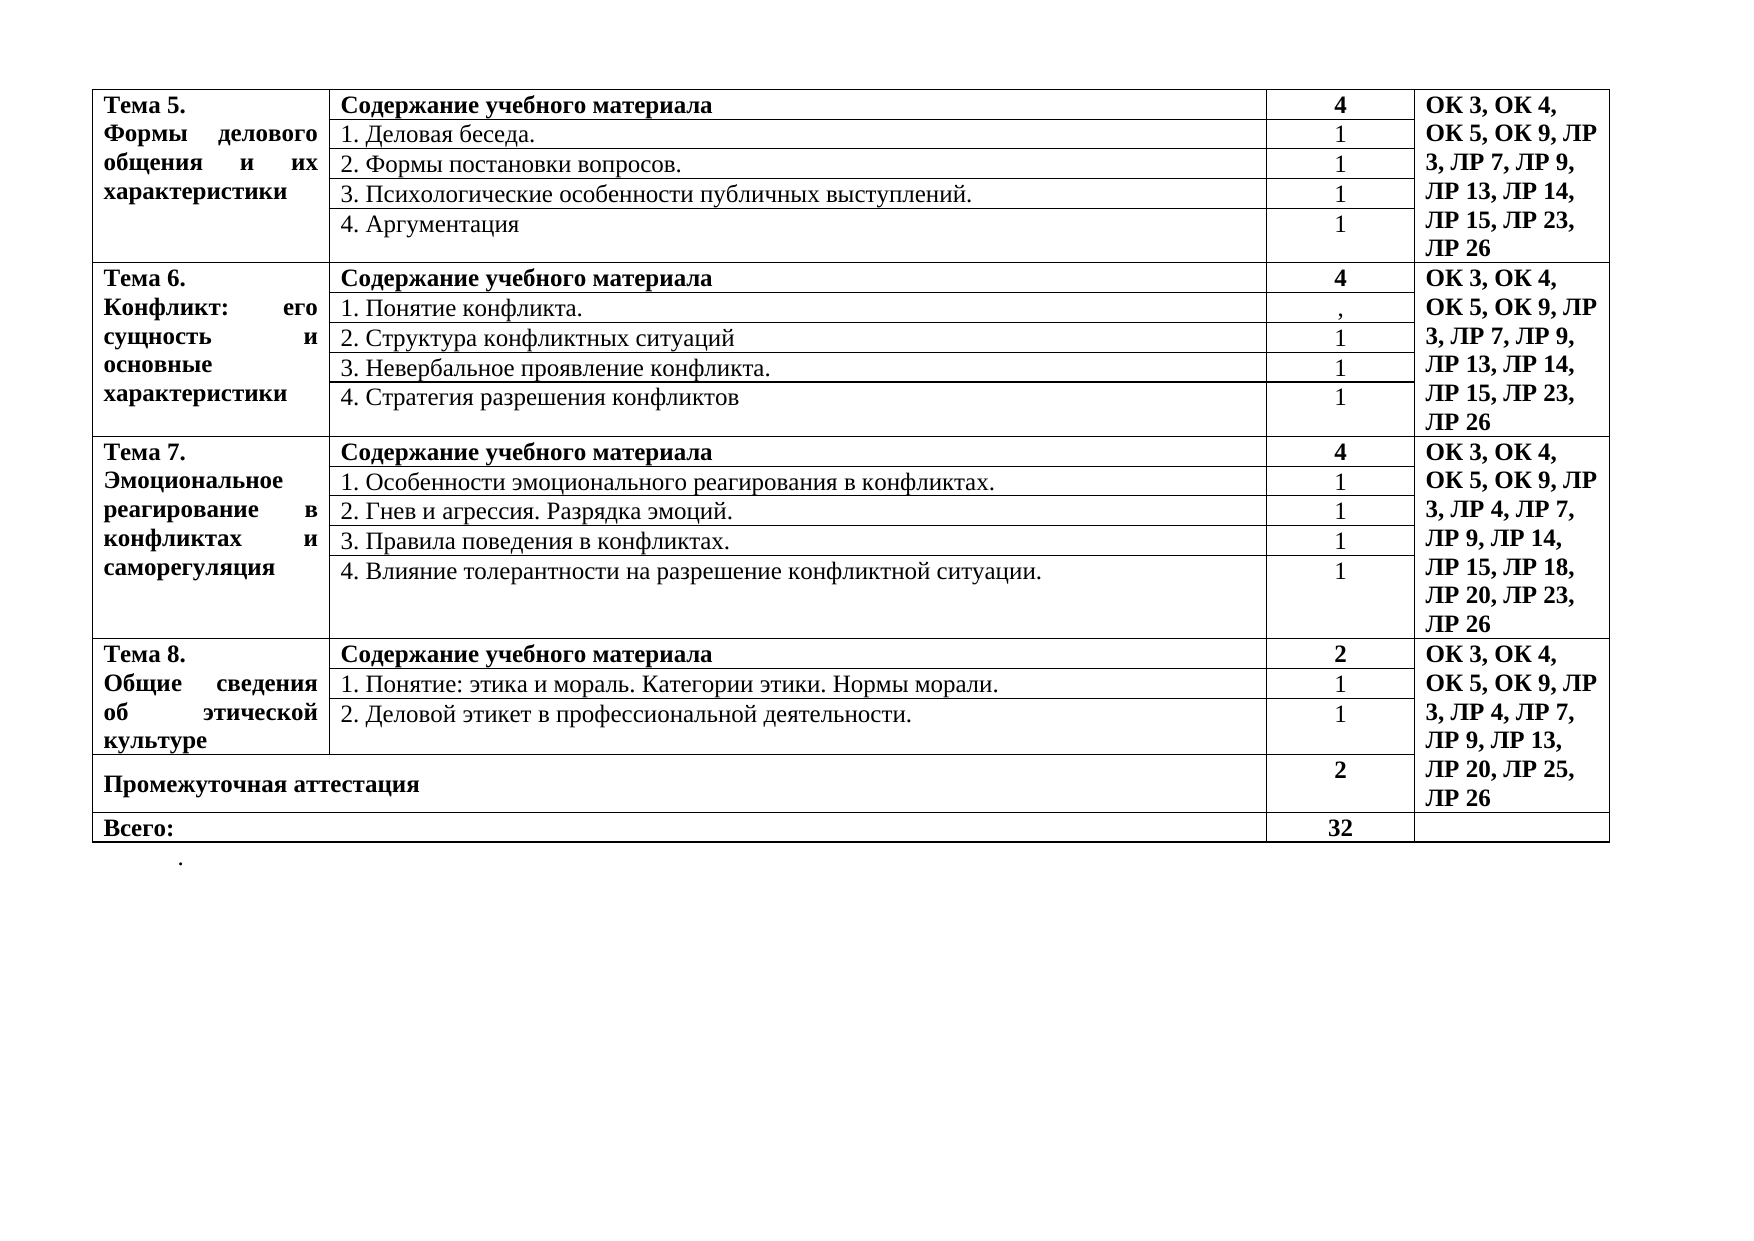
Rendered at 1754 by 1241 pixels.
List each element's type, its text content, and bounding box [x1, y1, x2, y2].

table_cell ОК 3, ОК 4, ОК 5, ОК 9, ЛР 3, ЛР 4, ЛР 7, ЛР 9, ЛР 14, ЛР 15, ЛР 18, ЛР 20, ЛР 23, ЛР 26 [1415, 437, 1609, 638]
table_cell Всего: [93, 813, 1266, 841]
table_cell 4 [1267, 90, 1414, 118]
table_cell 1 [1267, 383, 1414, 436]
table_cell 1 [1267, 526, 1414, 555]
table_cell 1. Понятие конфликта. [330, 293, 1266, 322]
table_cell 1 [1267, 149, 1414, 178]
table_cell 2 [1267, 755, 1414, 812]
table_cell 1. Понятие: этика и мораль. Категории этики. Нормы морали. [330, 669, 1266, 698]
table_cell 1 [1267, 699, 1414, 754]
table_cell 1 [1267, 467, 1414, 495]
table_cell 3. Невербальное проявление конфликта. [330, 353, 1266, 381]
table_cell 32 [1267, 813, 1414, 841]
table_cell Содержание учебного материала [330, 90, 1266, 118]
table_cell Содержание учебного материала [330, 639, 1266, 668]
table_cell Тема 8. Общие сведения об этической культуре [93, 639, 329, 754]
table_cell 2 [1267, 639, 1414, 668]
table_cell Промежуточная аттестация [93, 755, 1266, 812]
table_cell 1 [1267, 323, 1414, 352]
table_cell 1 [1267, 556, 1414, 638]
table_cell ОК 3, ОК 4, ОК 5, ОК 9, ЛР 3, ЛР 7, ЛР 9, ЛР 13, ЛР 14, ЛР 15, ЛР 23, ЛР 26 [1415, 263, 1609, 436]
table_cell Тема 5. Формы делового общения и их характеристики [93, 90, 329, 262]
table_cell Содержание учебного материала [330, 437, 1266, 466]
table_cell 4. Аргументация [330, 209, 1266, 262]
text . [177, 842, 1636, 871]
table_cell Тема 7. Эмоциональное реагирование в конфликтах и саморегуляция [93, 437, 329, 638]
table_cell 4 [1267, 263, 1414, 292]
table_cell 1 [1267, 669, 1414, 698]
table_cell 1 [1267, 209, 1414, 262]
table_cell [1415, 813, 1609, 841]
table_cell 2. Структура конфликтных ситуаций [330, 323, 1266, 352]
table_cell 2. Деловой этикет в профессиональной деятельности. [330, 699, 1266, 754]
table_cell 1 [1267, 120, 1414, 148]
table_cell 4. Стратегия разрешения конфликтов [330, 383, 1266, 436]
table_cell ОК 3, ОК 4, ОК 5, ОК 9, ЛР 3, ЛР 4, ЛР 7, ЛР 9, ЛР 13, ЛР 20, ЛР 25, ЛР 26 [1415, 639, 1609, 812]
table_cell 1 [1267, 496, 1414, 525]
table_cell 1 [1267, 353, 1414, 381]
table_cell 1. Деловая беседа. [330, 120, 1266, 148]
table_cell 1 [1267, 179, 1414, 208]
table_cell 4 [1267, 437, 1414, 466]
table_cell , [1267, 293, 1414, 322]
table_cell Тема 6. Конфликт: его сущность и основные характеристики [93, 263, 329, 436]
table_cell 1. Особенности эмоционального реагирования в конфликтах. [330, 467, 1266, 495]
table_cell Содержание учебного материала [330, 263, 1266, 292]
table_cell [1415, 90, 1609, 262]
table_cell 3. Психологические особенности публичных выступлений. [330, 179, 1266, 208]
table_cell 4. Влияние толерантности на разрешение конфликтной ситуации. [330, 556, 1266, 638]
table_cell 2. Гнев и агрессия. Разрядка эмоций. [330, 496, 1266, 525]
table_cell 2. Формы постановки вопросов. [330, 149, 1266, 178]
table_cell 3. Правила поведения в конфликтах. [330, 526, 1266, 555]
